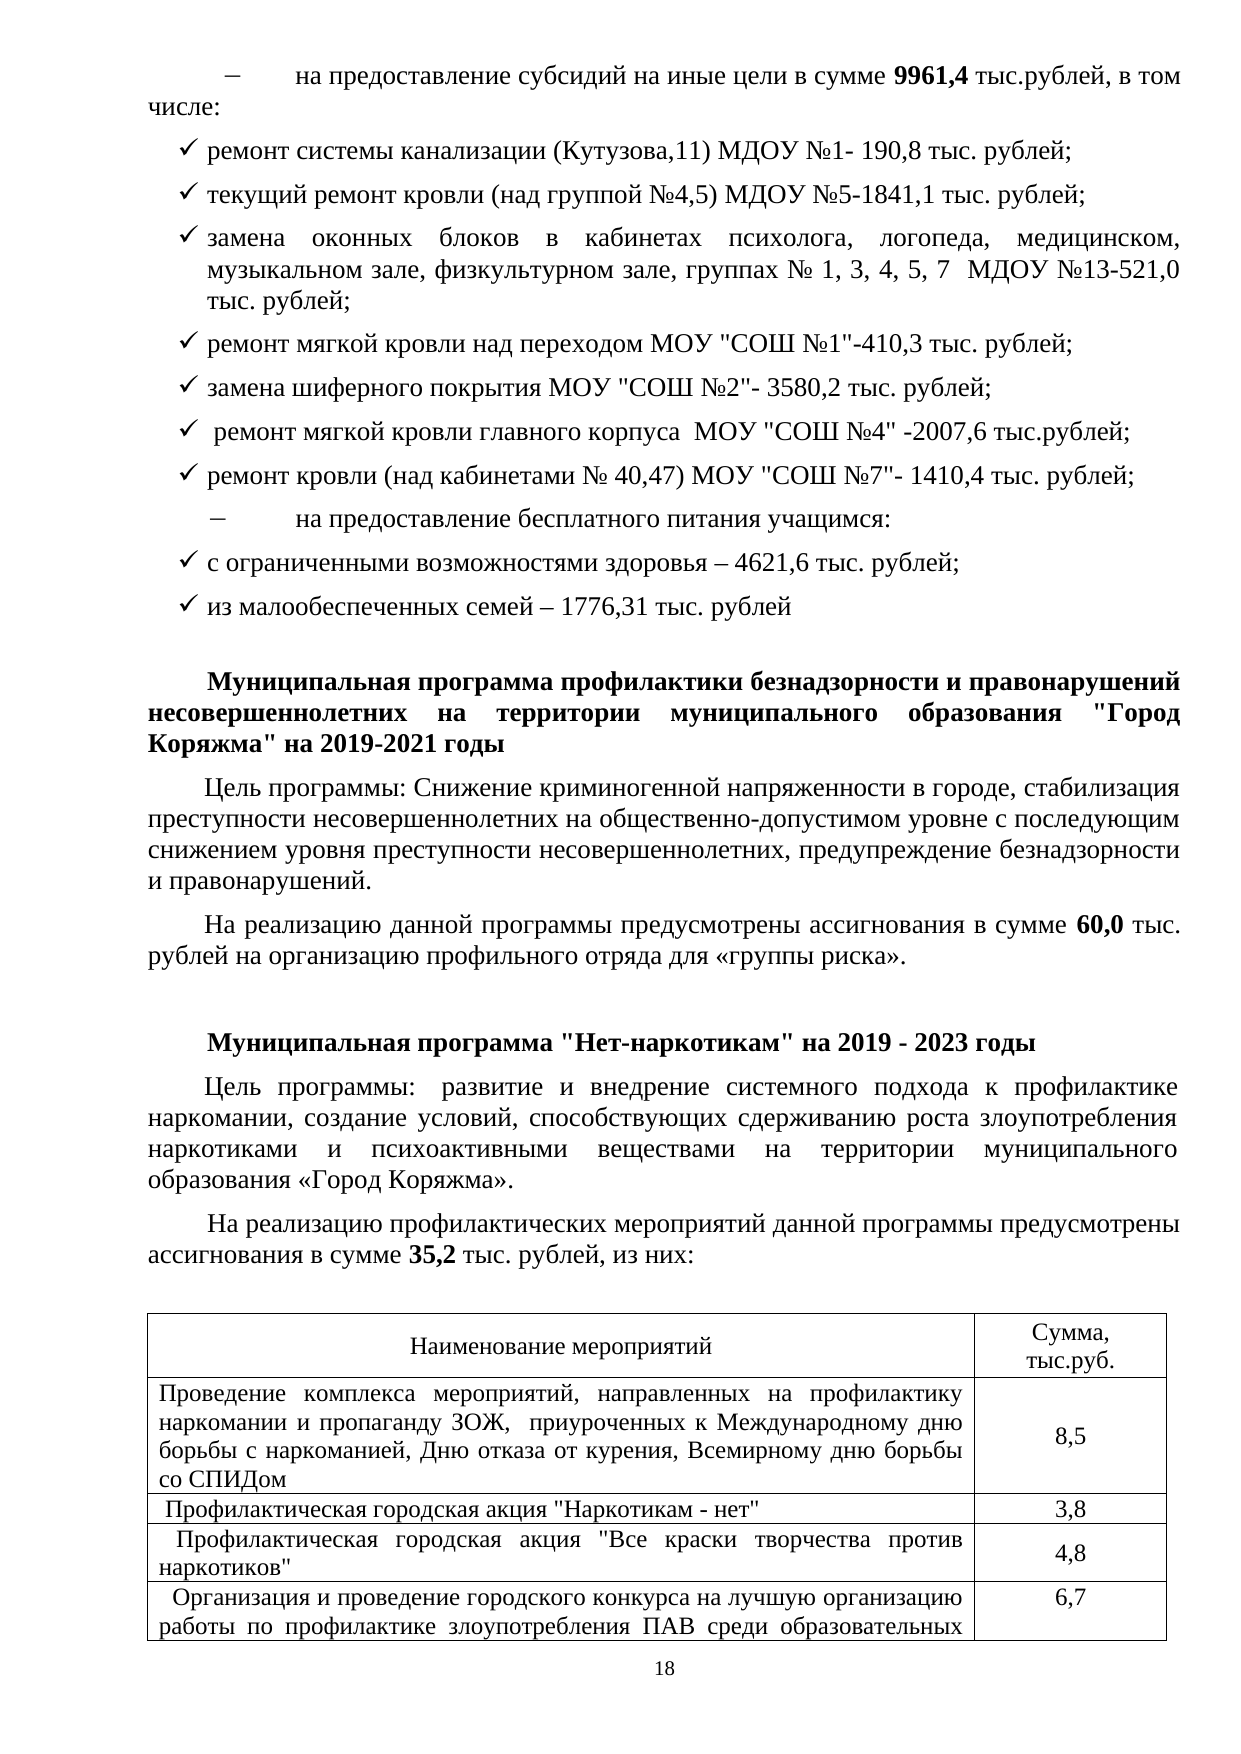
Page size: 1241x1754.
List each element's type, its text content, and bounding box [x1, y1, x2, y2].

list ремонт мягкой кровли над переходом МОУ "СОШ №1"-410,3 тыс. рублей; [177, 327, 1181, 359]
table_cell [148, 1582, 974, 1640]
text На реализацию профилактических мероприятий данной программы предусмотрены ассигнования в сумме 35,2 тыс. рублей, из них: [148, 1207, 1181, 1269]
table_cell 4,8 [975, 1524, 1166, 1581]
text На реализацию данной программы предусмотрены ассигнования в сумме 60,0 тыс. рублей на организацию профильного отряда для «группы риска». [148, 908, 1181, 970]
table_cell Профилактическая городская акция "Все краски творчества против наркотиков" [148, 1524, 974, 1581]
list замена оконных блоков в кабинетах психолога, логопеда, медицинском, музыкальном зале, физкультурном зале, группах № 1, 3, 4, 5, 7 МДОУ №13-521,0 тыс. рублей; [177, 221, 1181, 315]
table_header Наименование мероприятий [148, 1314, 974, 1377]
list с ограниченными возможностями здоровья – 4621,6 тыс. рублей; [177, 546, 1181, 577]
list на предоставление субсидий на иные цели в сумме 9961,4 тыс.рублей, в том числе: [148, 59, 1181, 121]
list замена шиферного покрытия МОУ "СОШ №2"- 3580,2 тыс. рублей; [177, 371, 1181, 402]
list ремонт кровли (над кабинетами № 40,47) МОУ "СОШ №7"- 1410,4 тыс. рублей; [177, 459, 1181, 490]
list ремонт системы канализации (Кутузова,11) МДОУ №1- 190,8 тыс. рублей; [177, 134, 1181, 165]
list на предоставление бесплатного питания учащимся: [207, 502, 1181, 534]
table_cell Профилактическая городская акция "Наркотикам - нет" [148, 1494, 974, 1523]
table_cell 3,8 [975, 1494, 1166, 1523]
text Муниципальная программа "Нет-наркотикам" на 2019 - 2023 годы [148, 1026, 1179, 1057]
list ремонт мягкой кровли главного корпуса МОУ "СОШ №4" -2007,6 тыс.рублей; [177, 415, 1181, 446]
text Муниципальная программа профилактики безнадзорности и правонарушений несовершеннолетних на территории муниципального образования "Город Коряжма" на 2019-2021 годы [148, 665, 1181, 758]
list из малообеспеченных семей – 1776,31 тыс. рублей [177, 590, 1181, 621]
list текущий ремонт кровли (над группой №4,5) МДОУ №5-1841,1 тыс. рублей; [177, 178, 1181, 209]
table_cell 6,7 [975, 1582, 1166, 1640]
text Цель программы: Снижение криминогенной напряженности в городе, стабилизация преступности несовершеннолетних на общественно-допустимом уровне с последующим снижением уровня преступности несовершеннолетних, предупреждение безнадзорности и правонарушений. [148, 771, 1181, 895]
table_header Сумма, тыс.руб. [975, 1314, 1166, 1377]
table_cell Проведение комплекса мероприятий, направленных на профилактику наркомании и пропаганду ЗОЖ, приуроченных к Международному дню борьбы с наркоманией, Дню отказа от курения, Всемирному дню борьбы со СПИДом [148, 1378, 974, 1493]
table_cell 8,5 [975, 1378, 1166, 1493]
text Цель программы: развитие и внедрение системного подхода к профилактике наркомании, создание условий, способствующих сдерживанию роста злоупотребления наркотиками и психоактивными веществами на территории муниципального образования «Город Коряжма». [148, 1070, 1179, 1194]
